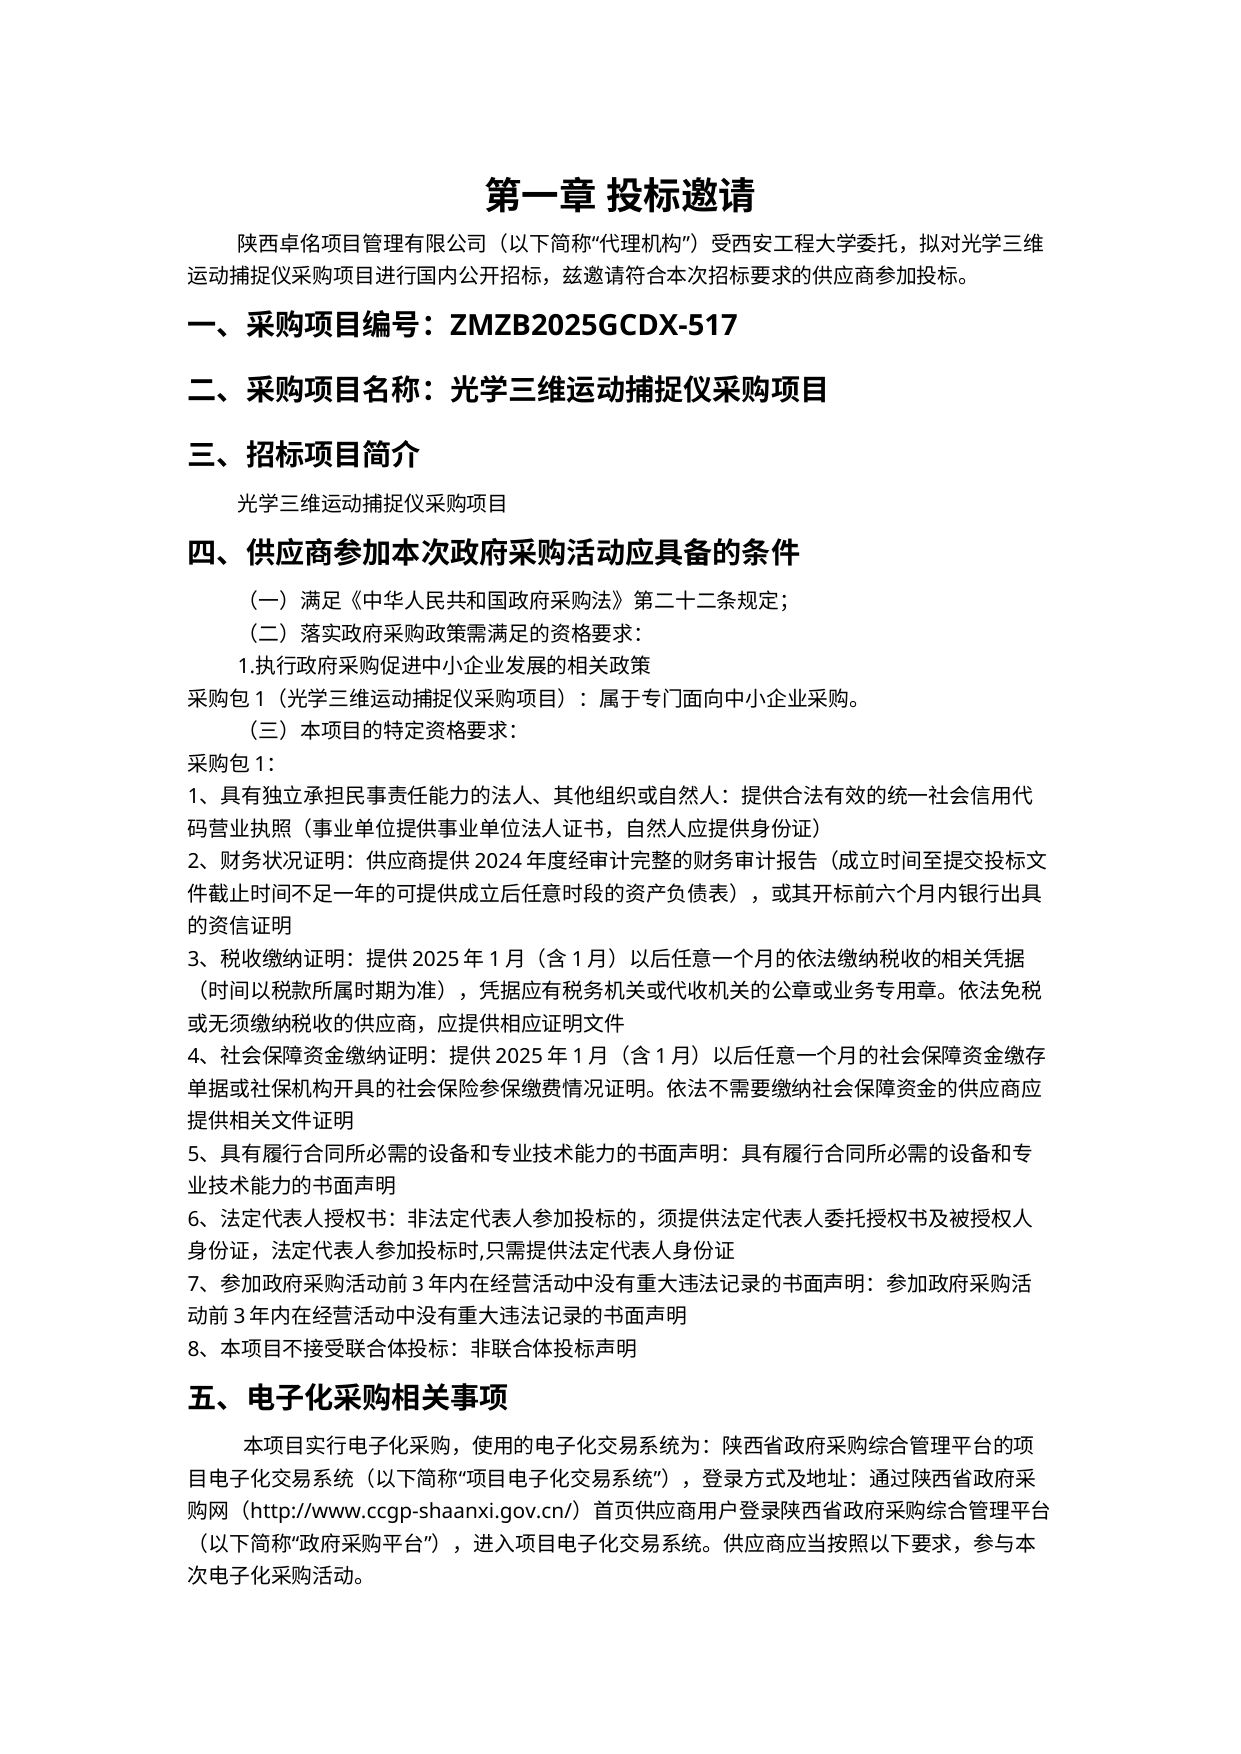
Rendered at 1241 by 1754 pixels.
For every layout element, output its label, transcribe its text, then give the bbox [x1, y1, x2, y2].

text （二）落实政府采购政策需满足的资格要求： [187, 617, 1053, 649]
text 一、采购项目编号：ZMZB2025GCDX-517 [187, 292, 1053, 357]
text 陕西卓佲项目管理有限公司（以下简称“代理机构”）受西安工程大学委托，拟对光学三维运动捕捉仪采购项目进行国内公开招标，兹邀请符合本次招标要求的供应商参加投标。 [187, 227, 1053, 292]
text 4、社会保障资金缴纳证明：提供2025年1月（含1月）以后任意一个月的社会保障资金缴存单据或社保机构开具的社会保险参保缴费情况证明。依法不需要缴纳社会保障资金的供应商应提供相关文件证明 [187, 1039, 1053, 1137]
text 光学三维运动捕捉仪采购项目 [187, 487, 1053, 519]
text 采购包1： [187, 747, 1053, 779]
text （一）满足《中华人民共和国政府采购法》第二十二条规定； [187, 584, 1053, 617]
text 本项目实行电子化采购，使用的电子化交易系统为：陕西省政府采购综合管理平台的项目电子化交易系统（以下简称“项目电子化交易系统”），登录方式及地址：通过陕西省政府采购网（http://www.ccgp-shaanxi.gov.cn/）首页供应商用户登录陕西省政府采购综合管理平台（以下简称“政府采购平台”），进入项目电子化交易系统。供应商应当按照以下要求，参与本次电子化采购活动。 [187, 1429, 1053, 1592]
text 1.执行政府采购促进中小企业发展的相关政策 [187, 649, 1053, 682]
text 第一章 投标邀请 [187, 162, 1053, 227]
text 6、法定代表人授权书：非法定代表人参加投标的，须提供法定代表人委托授权书及被授权人身份证，法定代表人参加投标时,只需提供法定代表人身份证 [187, 1202, 1053, 1267]
text （三）本项目的特定资格要求： [187, 714, 1053, 747]
text 二、采购项目名称：光学三维运动捕捉仪采购项目 [187, 357, 1053, 422]
text 3、税收缴纳证明：提供2025年1月（含1月）以后任意一个月的依法缴纳税收的相关凭据（时间以税款所属时期为准），凭据应有税务机关或代收机关的公章或业务专用章。依法免税或无须缴纳税收的供应商，应提供相应证明文件 [187, 942, 1053, 1039]
text 1、具有独立承担民事责任能力的法人、其他组织或自然人：提供合法有效的统一社会信用代码营业执照（事业单位提供事业单位法人证书，自然人应提供身份证） [187, 779, 1053, 844]
text 五、电子化采购相关事项 [187, 1364, 1053, 1429]
text 三、招标项目简介 [187, 422, 1053, 487]
text 四、供应商参加本次政府采购活动应具备的条件 [187, 519, 1053, 584]
text 7、参加政府采购活动前3年内在经营活动中没有重大违法记录的书面声明：参加政府采购活动前3年内在经营活动中没有重大违法记录的书面声明 [187, 1267, 1053, 1332]
text 2、财务状况证明：供应商提供2024年度经审计完整的财务审计报告（成立时间至提交投标文件截止时间不足一年的可提供成立后任意时段的资产负债表），或其开标前六个月内银行出具的资信证明 [187, 844, 1053, 942]
text 采购包1（光学三维运动捕捉仪采购项目）：属于专门面向中小企业采购。 [187, 682, 1053, 714]
text 8、本项目不接受联合体投标：非联合体投标声明 [187, 1332, 1053, 1364]
text 5、具有履行合同所必需的设备和专业技术能力的书面声明：具有履行合同所必需的设备和专业技术能力的书面声明 [187, 1137, 1053, 1202]
